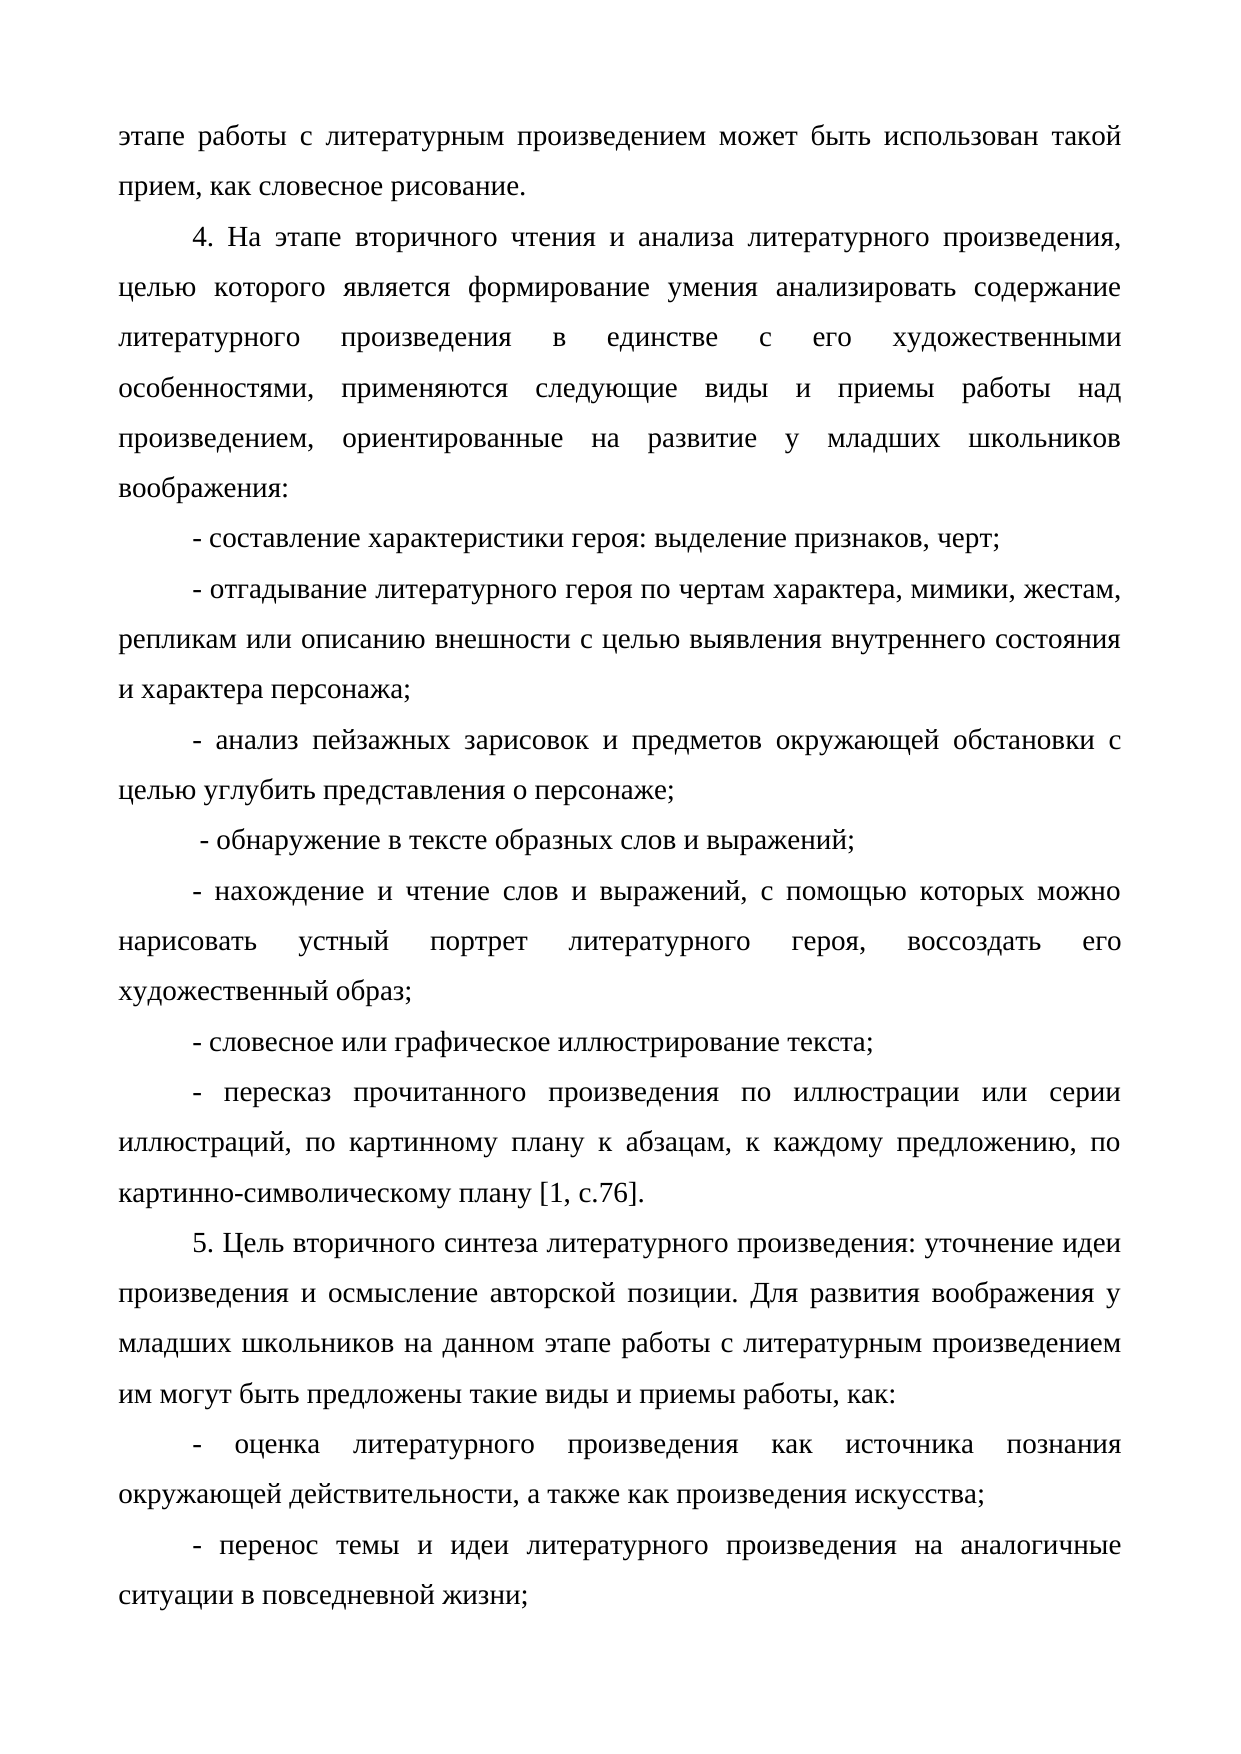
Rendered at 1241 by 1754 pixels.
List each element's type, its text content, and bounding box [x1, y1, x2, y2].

text - составление характеристики героя: выделение признаков, черт; [118, 521, 1122, 554]
text - оценка литературного произведения как источника познания окружающей действительности, а также как произведения искусства; [118, 1426, 1122, 1510]
text - обнаружение в тексте образных слов и выражений; [118, 822, 1122, 856]
text 4. На этапе вторичного чтения и анализа литературного произведения, целью которого является формирование умения анализировать содержание литературного произведения в единстве с его художественными особенностями, применяются следующие виды и приемы работы над произведением, ориентированные на развитие у младших школьников воображения: [118, 219, 1122, 504]
text - пересказ прочитанного произведения по иллюстрации или серии иллюстраций, по картинному плану к абзацам, к каждому предложению, по картинно-символическому плану [1, c.76]. [118, 1074, 1122, 1208]
text - отгадывание литературного героя по чертам характера, мимики, жестам, репликам или описанию внешности с целью выявления внутреннего состояния и характера персонажа; [118, 571, 1122, 705]
text - нахождение и чтение слов и выражений, с помощью которых можно нарисовать устный портрет литературного героя, воссоздать его художественный образ; [118, 873, 1122, 1007]
text - перенос темы и идеи литературного произведения на аналогичные ситуации в повседневной жизни; [118, 1527, 1122, 1611]
text 5. Цель вторичного синтеза литературного произведения: уточнение идеи произведения и осмысление авторской позиции. Для развития воображения у младших школьников на данном этапе работы с литературным произведением им могут быть предложены такие виды и приемы работы, как: [118, 1225, 1122, 1409]
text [118, 118, 1122, 202]
text - словесное или графическое иллюстрирование текста; [118, 1024, 1122, 1057]
text - анализ пейзажных зарисовок и предметов окружающей обстановки с целью углубить представления о персонаже; [118, 722, 1122, 806]
